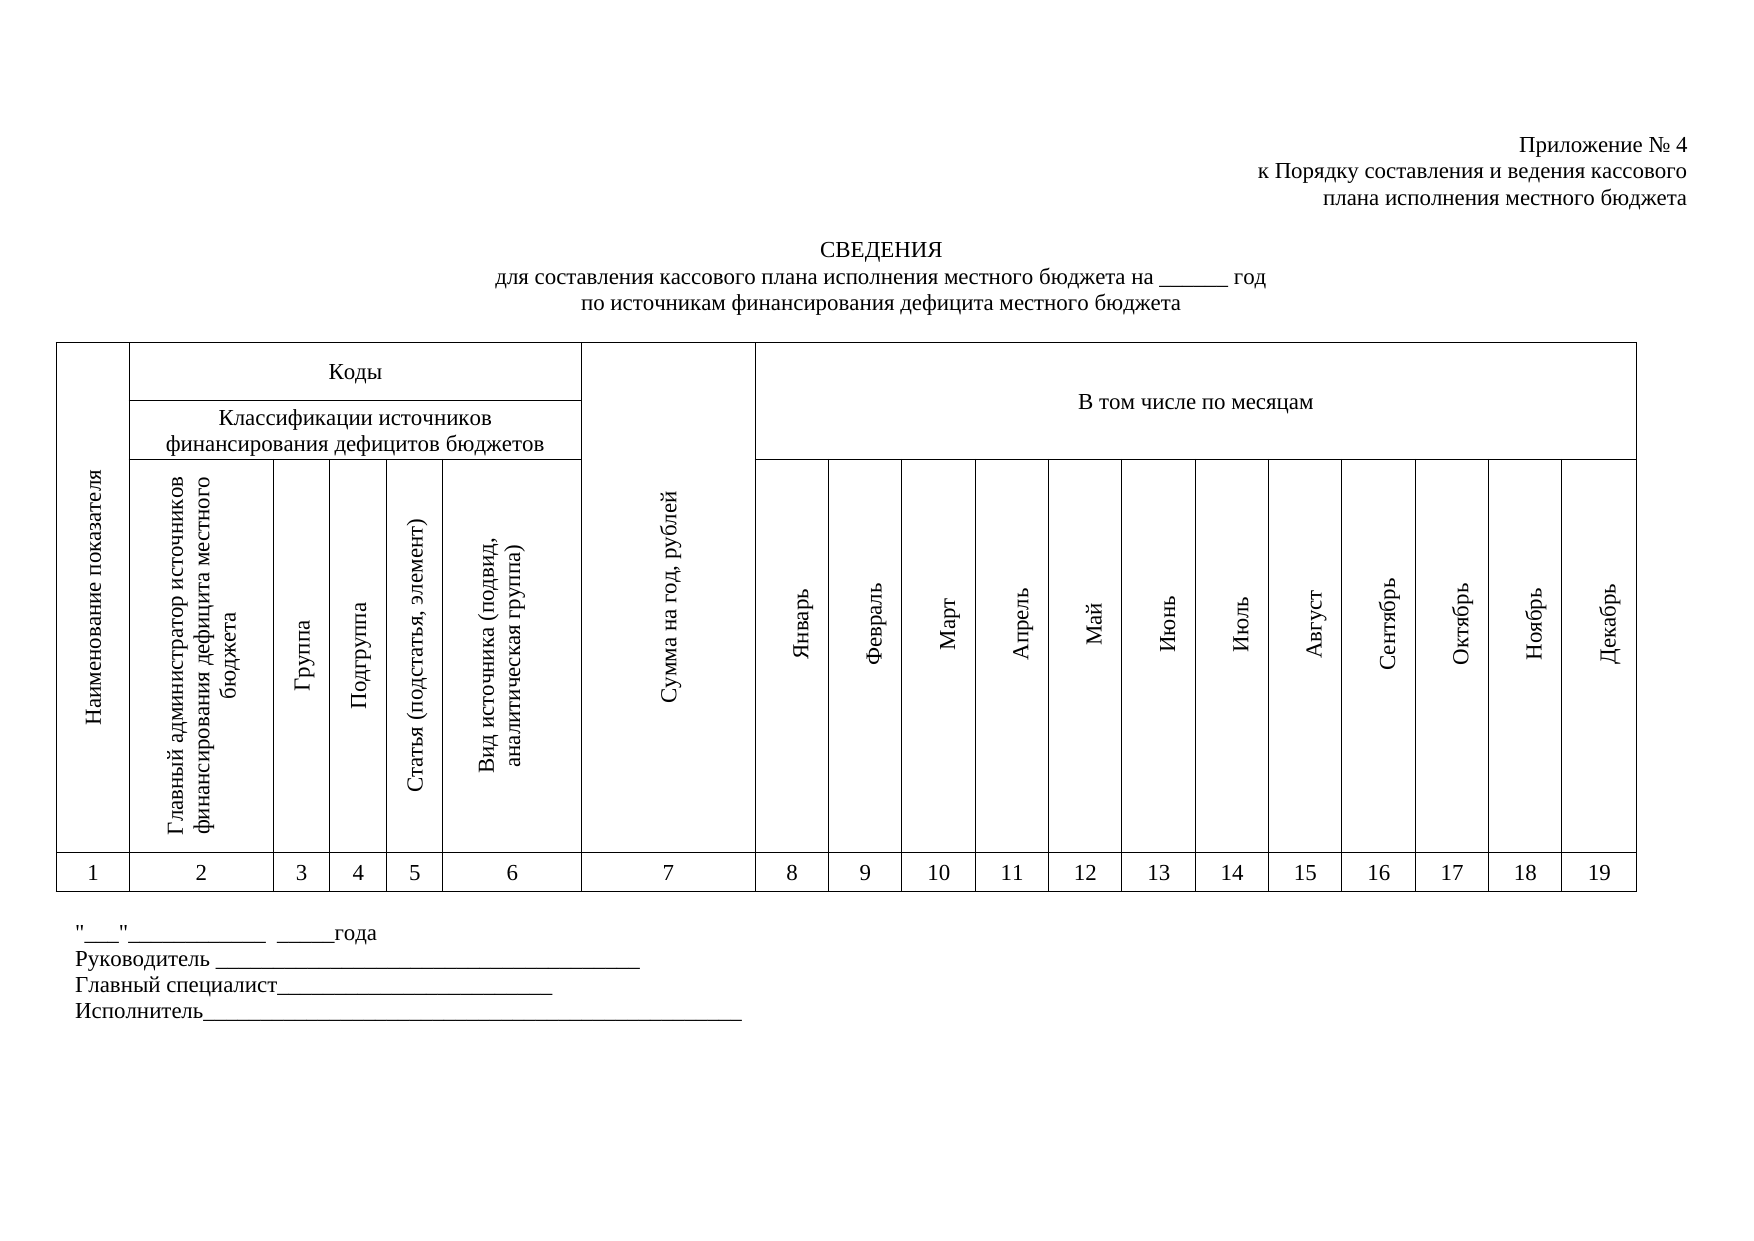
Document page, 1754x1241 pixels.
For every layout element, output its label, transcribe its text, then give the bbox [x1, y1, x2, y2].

table_cell Ноябрь [1489, 460, 1561, 852]
text Исполнитель_______________________________________________ [75, 998, 1687, 1024]
text Руководитель _____________________________________ [75, 945, 1687, 971]
table_cell 3 [274, 853, 329, 891]
table_cell 2 [130, 853, 273, 891]
table_cell 5 [387, 853, 442, 891]
table_cell 12 [1049, 853, 1121, 891]
table_cell Подгруппа [330, 460, 386, 852]
text СВЕДЕНИЯ [75, 236, 1687, 263]
table_cell Вид источника (подвид, аналитическая группа) [443, 460, 581, 852]
table_cell Февраль [829, 460, 901, 852]
table_cell Главный администратор источников финансирования дефицита местного бюджета [130, 460, 273, 852]
text плана исполнения местного бюджета [75, 184, 1687, 210]
table_cell 16 [1342, 853, 1415, 891]
table_cell 14 [1196, 853, 1268, 891]
table_cell 10 [902, 853, 975, 891]
table_cell 7 [582, 853, 755, 891]
table_cell Июль [1196, 460, 1268, 852]
table_cell 4 [330, 853, 386, 891]
table_cell 13 [1122, 853, 1195, 891]
table_cell 15 [1269, 853, 1341, 891]
table_cell 1 [57, 853, 129, 891]
table_cell 19 [1562, 853, 1636, 891]
table_header В том числе по месяцам [756, 343, 1636, 459]
text "___"____________ _____года [75, 918, 1687, 945]
table_header Сумма на год, рублей [582, 343, 755, 852]
table_cell Апрель [976, 460, 1048, 852]
table_cell Классификации источников финансирования дефицитов бюджетов [130, 401, 581, 459]
table_cell Январь [756, 460, 828, 852]
table_header Наименование показателя [57, 343, 129, 852]
table_cell Сентябрь [1342, 460, 1415, 852]
table_cell Статья (подстатья, элемент) [387, 460, 442, 852]
table_cell Июнь [1122, 460, 1195, 852]
table_cell 18 [1489, 853, 1561, 891]
table_cell Декабрь [1562, 460, 1636, 852]
table_cell Август [1269, 460, 1341, 852]
table_header Коды [130, 343, 581, 400]
text по источникам финансирования дефицита местного бюджета [75, 289, 1687, 316]
text Приложение № 4 [75, 131, 1687, 157]
table_cell 8 [756, 853, 828, 891]
table_cell 17 [1416, 853, 1488, 891]
table_cell Группа [274, 460, 329, 852]
text Главный специалист________________________ [75, 971, 1687, 998]
table_cell Март [902, 460, 975, 852]
table_cell 9 [829, 853, 901, 891]
table_cell Май [1049, 460, 1121, 852]
table_cell 11 [976, 853, 1048, 891]
text для составления кассового плана исполнения местного бюджета на ______ год [75, 263, 1687, 289]
table_cell Октябрь [1416, 460, 1488, 852]
text к Порядку составления и ведения кассового [75, 157, 1687, 184]
table_cell 6 [443, 853, 581, 891]
